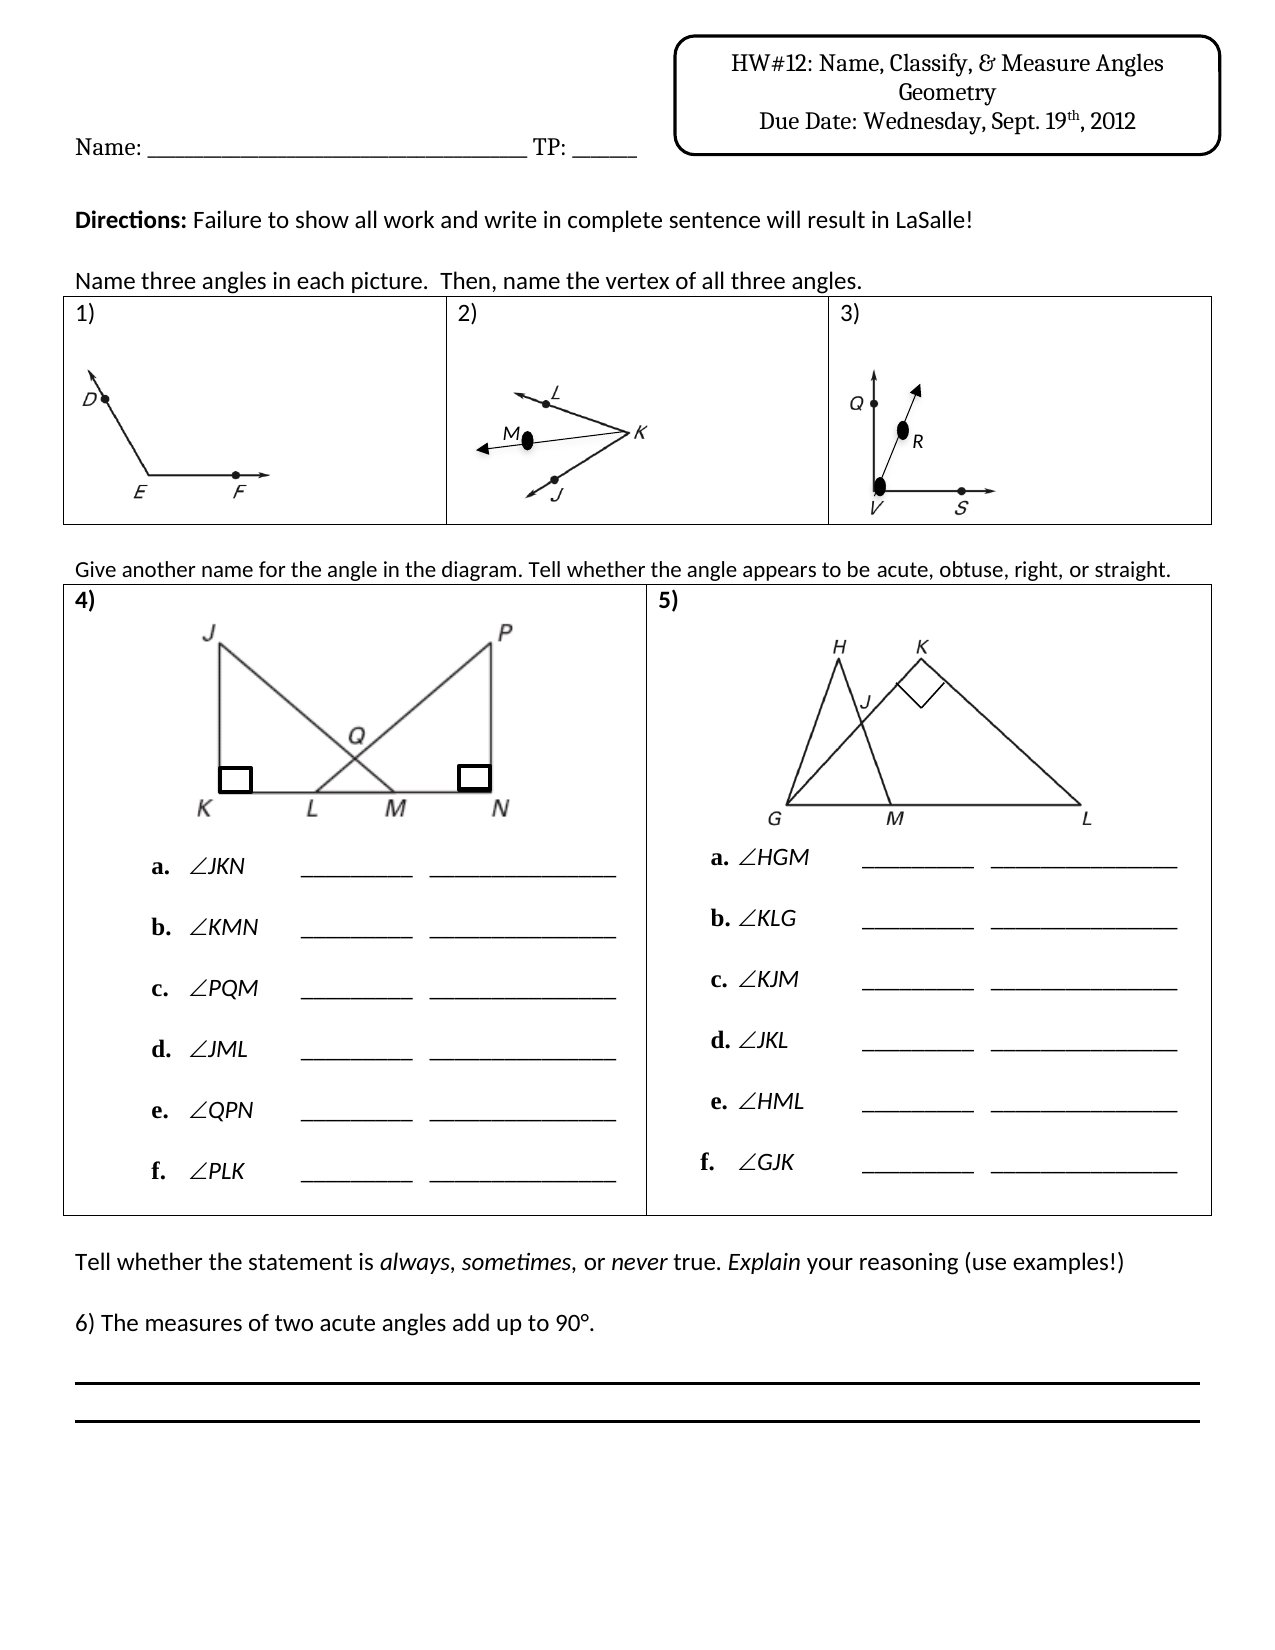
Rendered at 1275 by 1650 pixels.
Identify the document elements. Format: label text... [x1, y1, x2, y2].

text Name three angles in each picture. Then, name the vertex of all three angles. [75, 265, 1200, 296]
text Name: _________________________________________ TP: _______ [75, 132, 1200, 161]
text Tell whether the statement is always, sometimes, or never true. Explain your reasoning (use examples!) [75, 1246, 1200, 1277]
picture [840, 357, 1009, 524]
picture [758, 615, 1100, 842]
picture [75, 357, 278, 512]
table_header 2) [447, 297, 828, 524]
text Give another name for the angle in the diagram. Tell whether the angle appears to be acute, obtuse, right, or straight. [75, 556, 1200, 584]
text Directions: Failure to show all work and write in complete sentence will result in LaSalle! [75, 204, 1200, 235]
picture [197, 615, 514, 820]
table_header 5) [647, 585, 1211, 1215]
table_header 3) [829, 297, 1211, 524]
text 6) The measures of two acute angles add up to 90°. [75, 1307, 1200, 1338]
picture [498, 375, 659, 519]
table_header 1) [64, 297, 446, 524]
table_header 4) [64, 585, 646, 1215]
